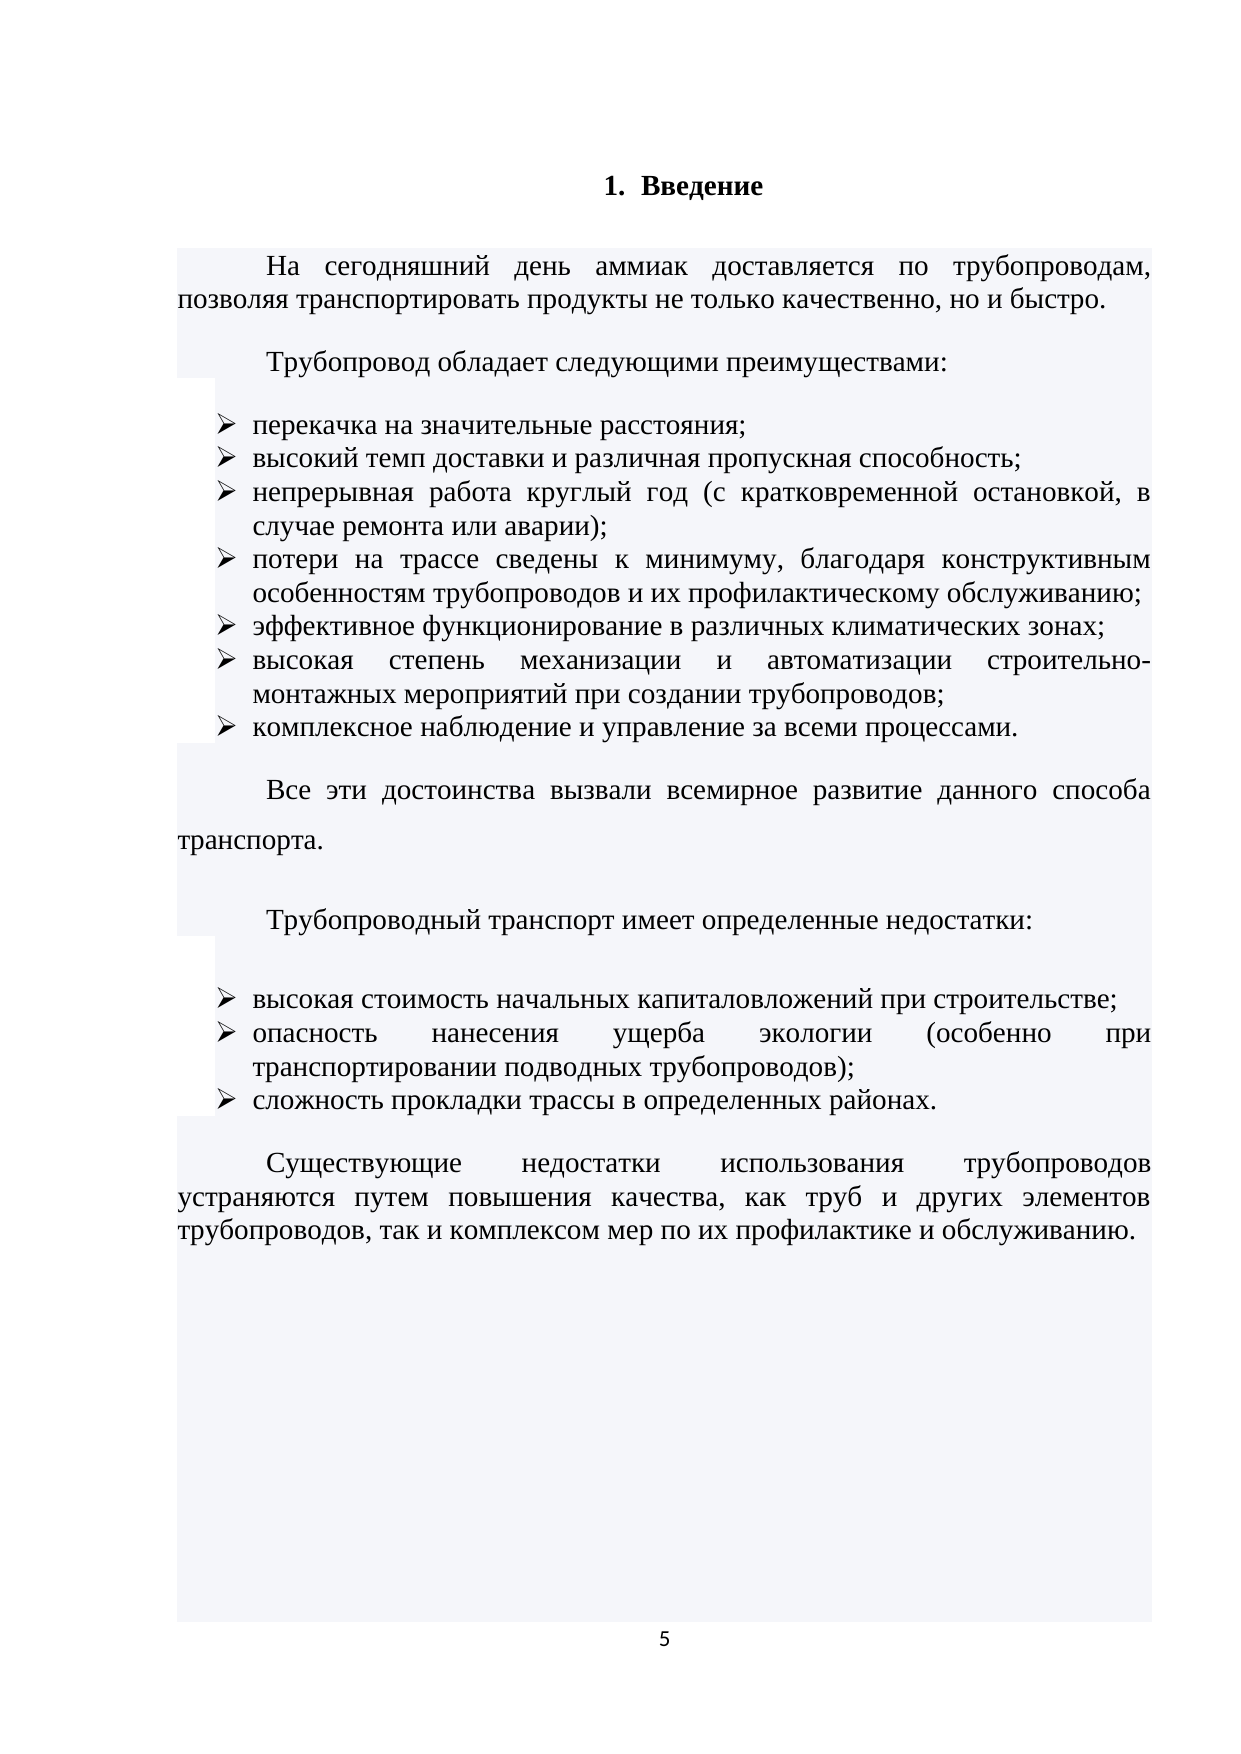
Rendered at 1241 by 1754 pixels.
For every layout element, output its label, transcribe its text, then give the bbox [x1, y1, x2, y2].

list комплексное наблюдение и управление за всеми процессами. [215, 709, 1152, 743]
list потери на трассе сведены к минимуму, благодаря конструктивным особенностям трубопроводов и их профилактическому обслуживанию; [215, 541, 1152, 608]
list непрерывная работа круглый год (с кратковременной остановкой, в случае ремонта или аварии); [215, 474, 1152, 541]
list перекачка на значительные расстояния; [215, 407, 1152, 441]
list высокая стоимость начальных капиталовложений при строительстве; [215, 981, 1152, 1015]
list эффективное функционирование в различных климатических зонах; [215, 608, 1152, 642]
list опасность нанесения ущерба экологии (особенно при транспортировании подводных трубопроводов); [215, 1015, 1152, 1082]
text Существующие недостатки использования трубопроводов устраняются путем повышения качества, как труб и других элементов трубопроводов, так и комплексом мер по их профилактике и обслуживанию. [177, 1145, 1152, 1246]
text Трубопровод обладает следующими преимуществами: [177, 344, 1152, 378]
text Все эти достоинства вызвали всемирное развитие данного способа транспорта. [177, 772, 1152, 856]
list сложность прокладки трассы в определенных районах. [215, 1082, 1152, 1116]
list Введение [215, 168, 1152, 202]
text На сегодняшний день аммиак доставляется по трубопроводам, позволяя транспортировать продукты не только качественно, но и быстро. [177, 248, 1152, 315]
list высокий темп доставки и различная пропускная способность; [215, 441, 1152, 474]
list высокая степень механизации и автоматизации строительно-монтажных мероприятий при создании трубопроводов; [215, 642, 1152, 709]
text Трубопроводный транспорт имеет определенные недостатки: [177, 902, 1152, 936]
